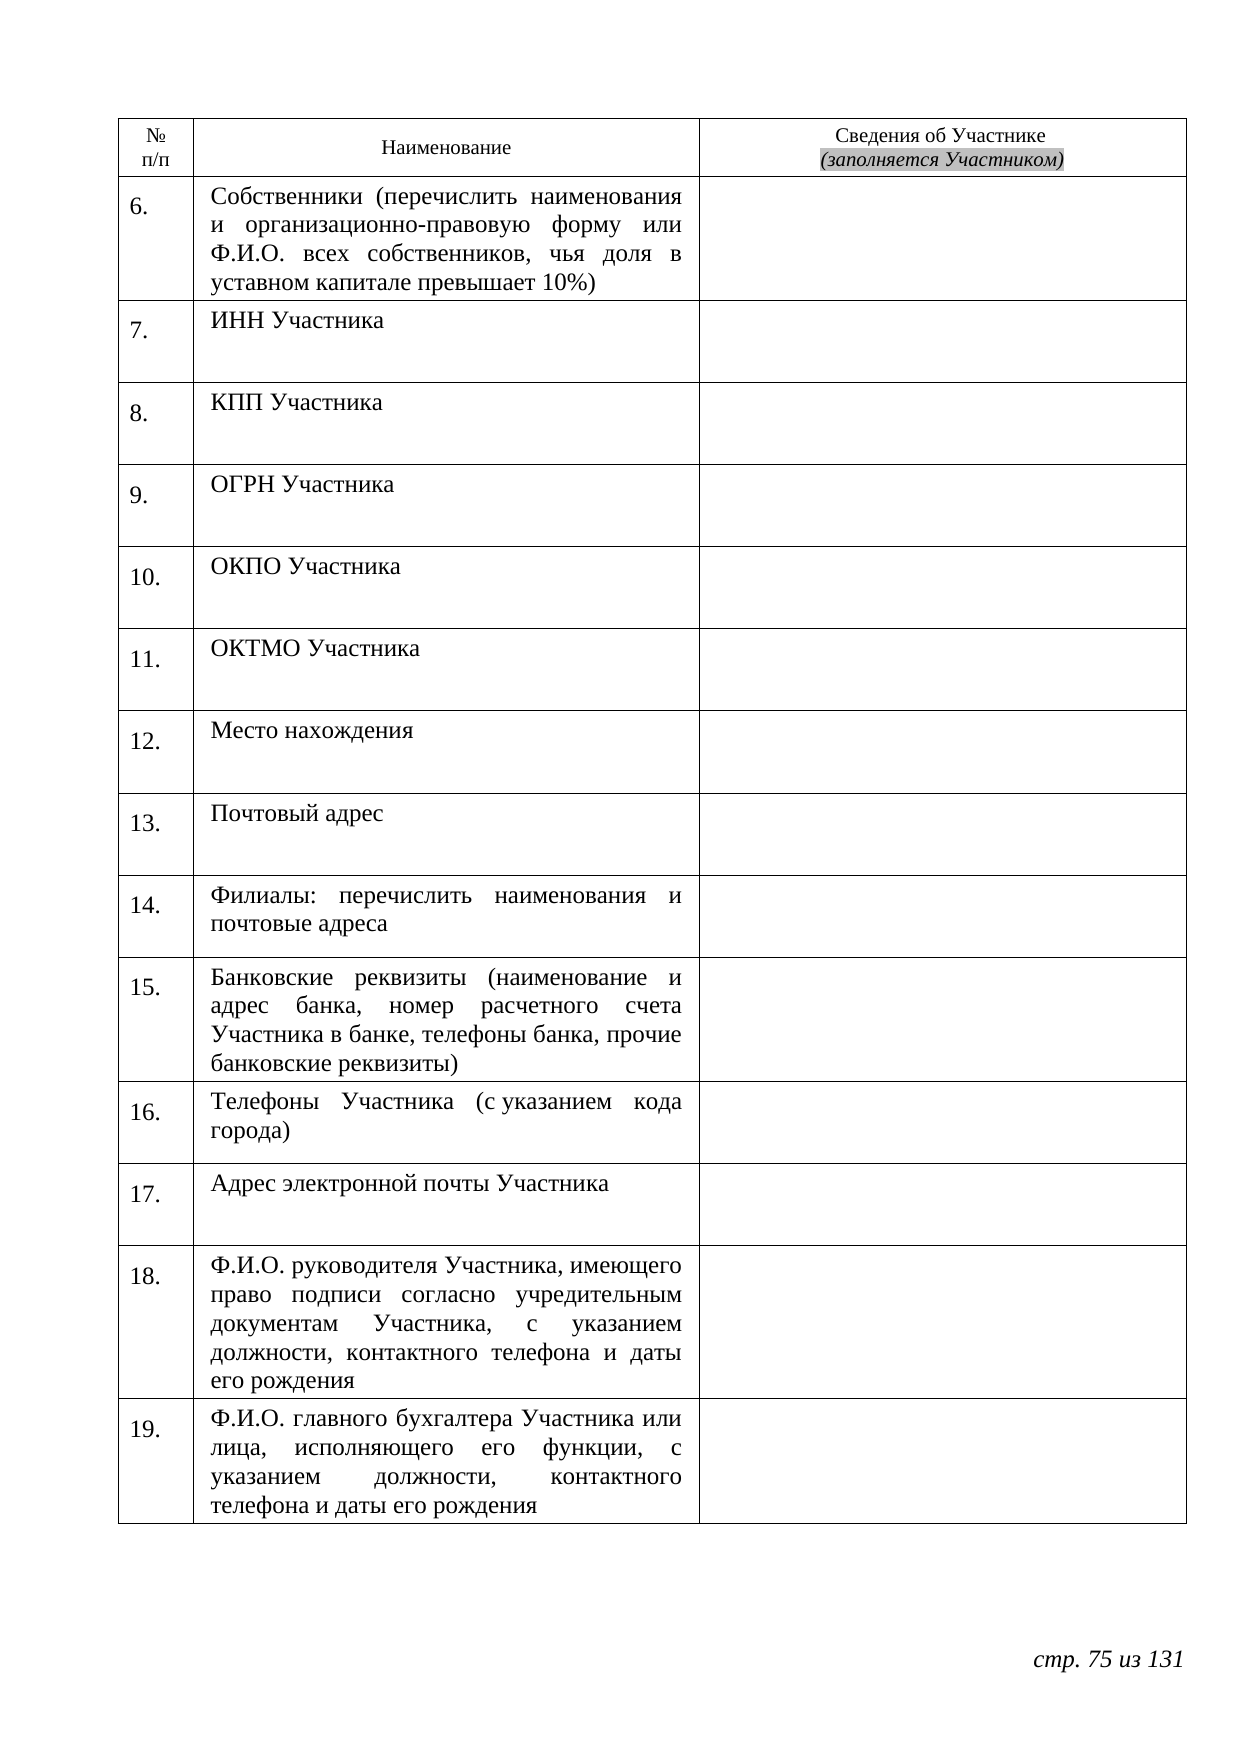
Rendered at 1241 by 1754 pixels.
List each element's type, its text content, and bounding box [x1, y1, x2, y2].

table_cell [700, 1164, 1186, 1245]
table_cell [119, 1246, 193, 1398]
table_cell [119, 465, 193, 546]
table_cell [700, 465, 1186, 546]
table_cell ИНН Участника [194, 301, 699, 382]
table_cell Собственники (перечислить наименования и организационно-правовую форму или Ф.И.О. всех собственников, чья доля в уставном капитале превышает 10%) [194, 177, 699, 300]
table_cell [700, 1246, 1186, 1398]
table_cell Ф.И.О. руководителя Участника, имеющего право подписи согласно учредительным документам Участника, с указанием должности, контактного телефона и даты его рождения [194, 1246, 699, 1398]
table_cell [700, 547, 1186, 628]
table_cell ОКТМО Участника [194, 629, 699, 710]
table_cell [119, 1164, 193, 1245]
table_cell [119, 1399, 193, 1523]
table_cell [119, 383, 193, 464]
table_cell [119, 301, 193, 382]
table_cell [119, 629, 193, 710]
table_header Сведения об Участнике (заполняется Участником) [700, 119, 1186, 176]
table_cell [119, 1082, 193, 1163]
table_cell ОКПО Участника [194, 547, 699, 628]
table_cell Банковские реквизиты (наименование и адрес банка, номер расчетного счета Участника в банке, телефоны банка, прочие банковские реквизиты) [194, 958, 699, 1081]
table_cell Телефоны Участника (с указанием кода города) [194, 1082, 699, 1163]
table_header Наименование [194, 119, 699, 176]
table_cell [700, 383, 1186, 464]
table_cell [119, 794, 193, 874]
table_cell Место нахождения [194, 711, 699, 792]
table_cell Ф.И.О. главного бухгалтера Участника или лица, исполняющего его функции, с указанием должности, контактного телефона и даты его рождения [194, 1399, 699, 1523]
table_cell КПП Участника [194, 383, 699, 464]
table_cell [700, 958, 1186, 1081]
table_cell [700, 301, 1186, 382]
table_cell [119, 711, 193, 792]
table_cell [119, 547, 193, 628]
table_cell [700, 1082, 1186, 1163]
table_cell [700, 876, 1186, 957]
table_cell [119, 177, 193, 300]
table_cell [700, 177, 1186, 300]
table_cell [700, 794, 1186, 874]
table_cell [700, 1399, 1186, 1523]
table_cell ОГРН Участника [194, 465, 699, 546]
table_cell Филиалы: перечислить наименования и почтовые адреса [194, 876, 699, 957]
table_cell [700, 711, 1186, 792]
table_cell [119, 958, 193, 1081]
table_cell Адрес электронной почты Участника [194, 1164, 699, 1245]
table_cell Почтовый адрес [194, 794, 699, 874]
table_cell [119, 876, 193, 957]
table_cell [700, 629, 1186, 710]
table_header № п/п [119, 119, 193, 176]
